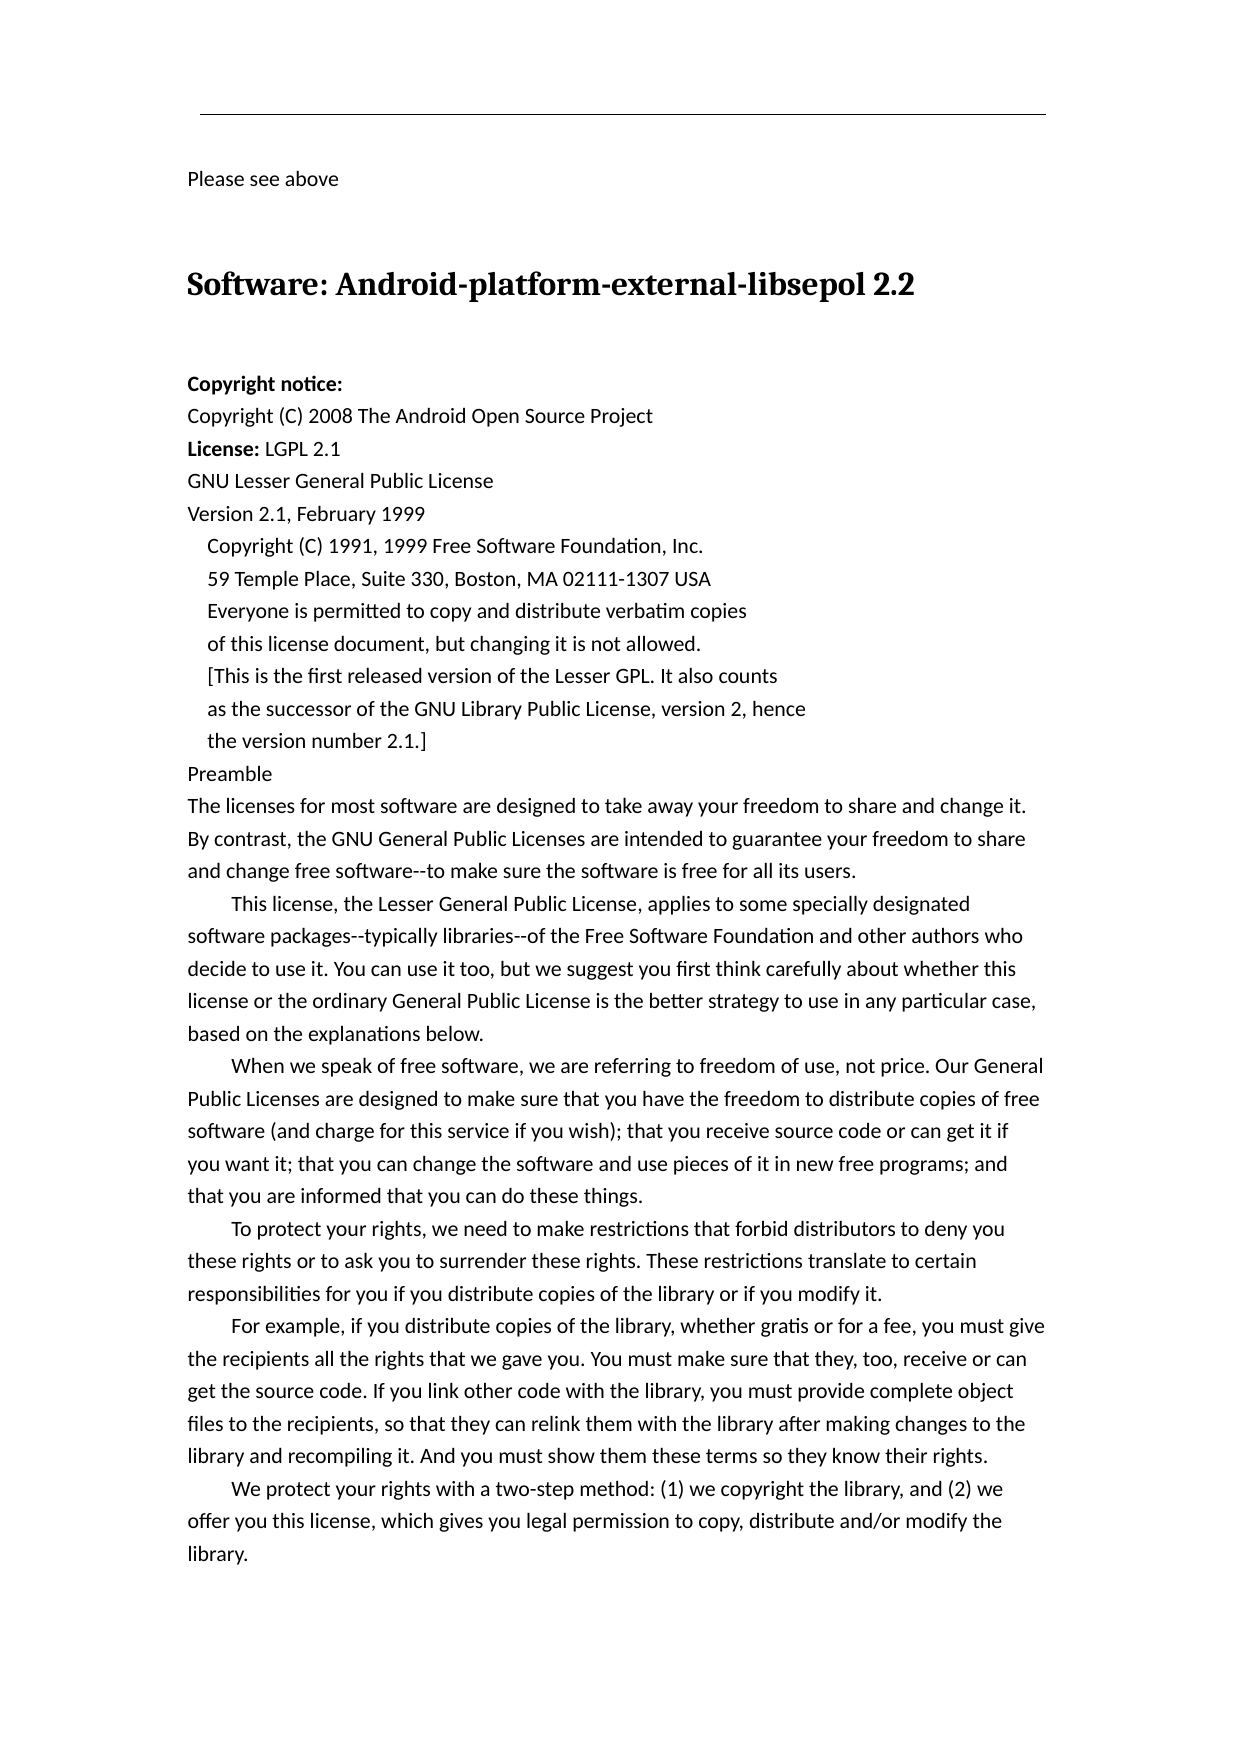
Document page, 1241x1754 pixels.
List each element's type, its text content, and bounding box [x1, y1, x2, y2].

text Everyone is permitted to copy and distribute verbatim copies [187, 595, 1046, 627]
text as the successor of the GNU Library Public License, version 2, hence [187, 692, 1046, 725]
text Please see above [187, 162, 1046, 194]
text To protect your rights, we need to make restrictions that forbid distributors to deny you these rights or to ask you to surrender these rights. These restrictions translate to certain responsibilities for you if you distribute copies of the library or if you modify it. [187, 1212, 1046, 1310]
text License: LGPL 2.1 [187, 432, 1046, 465]
text GNU Lesser General Public License [187, 465, 1046, 497]
text This license, the Lesser General Public License, applies to some specially designated software packages--typically libraries--of the Free Software Foundation and other authors who decide to use it. You can use it too, but we suggest you first think carefully about whether this license or the ordinary General Public License is the better strategy to use in any particular case, based on the explanations below. [187, 887, 1046, 1050]
text Copyright (C) 1991, 1999 Free Software Foundation, Inc. [187, 530, 1046, 562]
text Version 2.1, February 1999 [187, 497, 1046, 530]
subtitle Software: Android-platform-external-libsepol 2.2 [187, 252, 1046, 317]
text Preamble [187, 757, 1046, 790]
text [187, 400, 1046, 432]
text 59 Temple Place, Suite 330, Boston, MA 02111-1307 USA [187, 562, 1046, 595]
text The licenses for most software are designed to take away your freedom to share and change it. By contrast, the GNU General Public Licenses are intended to guarantee your freedom to share and change free software--to make sure the software is free for all its users. [187, 790, 1046, 887]
text For example, if you distribute copies of the library, whether gratis or for a fee, you must give the recipients all the rights that we gave you. You must make sure that they, too, receive or can get the source code. If you link other code with the library, you must provide complete object files to the recipients, so that they can relink them with the library after making changes to the library and recompiling it. And you must show them these terms so they know their rights. [187, 1310, 1046, 1472]
text of this license document, but changing it is not allowed. [187, 627, 1046, 660]
text Copyright notice: [187, 367, 1046, 400]
text the version number 2.1.] [187, 725, 1046, 757]
text [This is the first released version of the Lesser GPL. It also counts [187, 660, 1046, 692]
text We protect your rights with a two-step method: (1) we copyright the library, and (2) we offer you this license, which gives you legal permission to copy, distribute and/or modify the library. [187, 1472, 1046, 1570]
text When we speak of free software, we are referring to freedom of use, not price. Our General Public Licenses are designed to make sure that you have the freedom to distribute copies of free software (and charge for this service if you wish); that you receive source code or can get it if you want it; that you can change the software and use pieces of it in new free programs; and that you are informed that you can do these things. [187, 1050, 1046, 1212]
